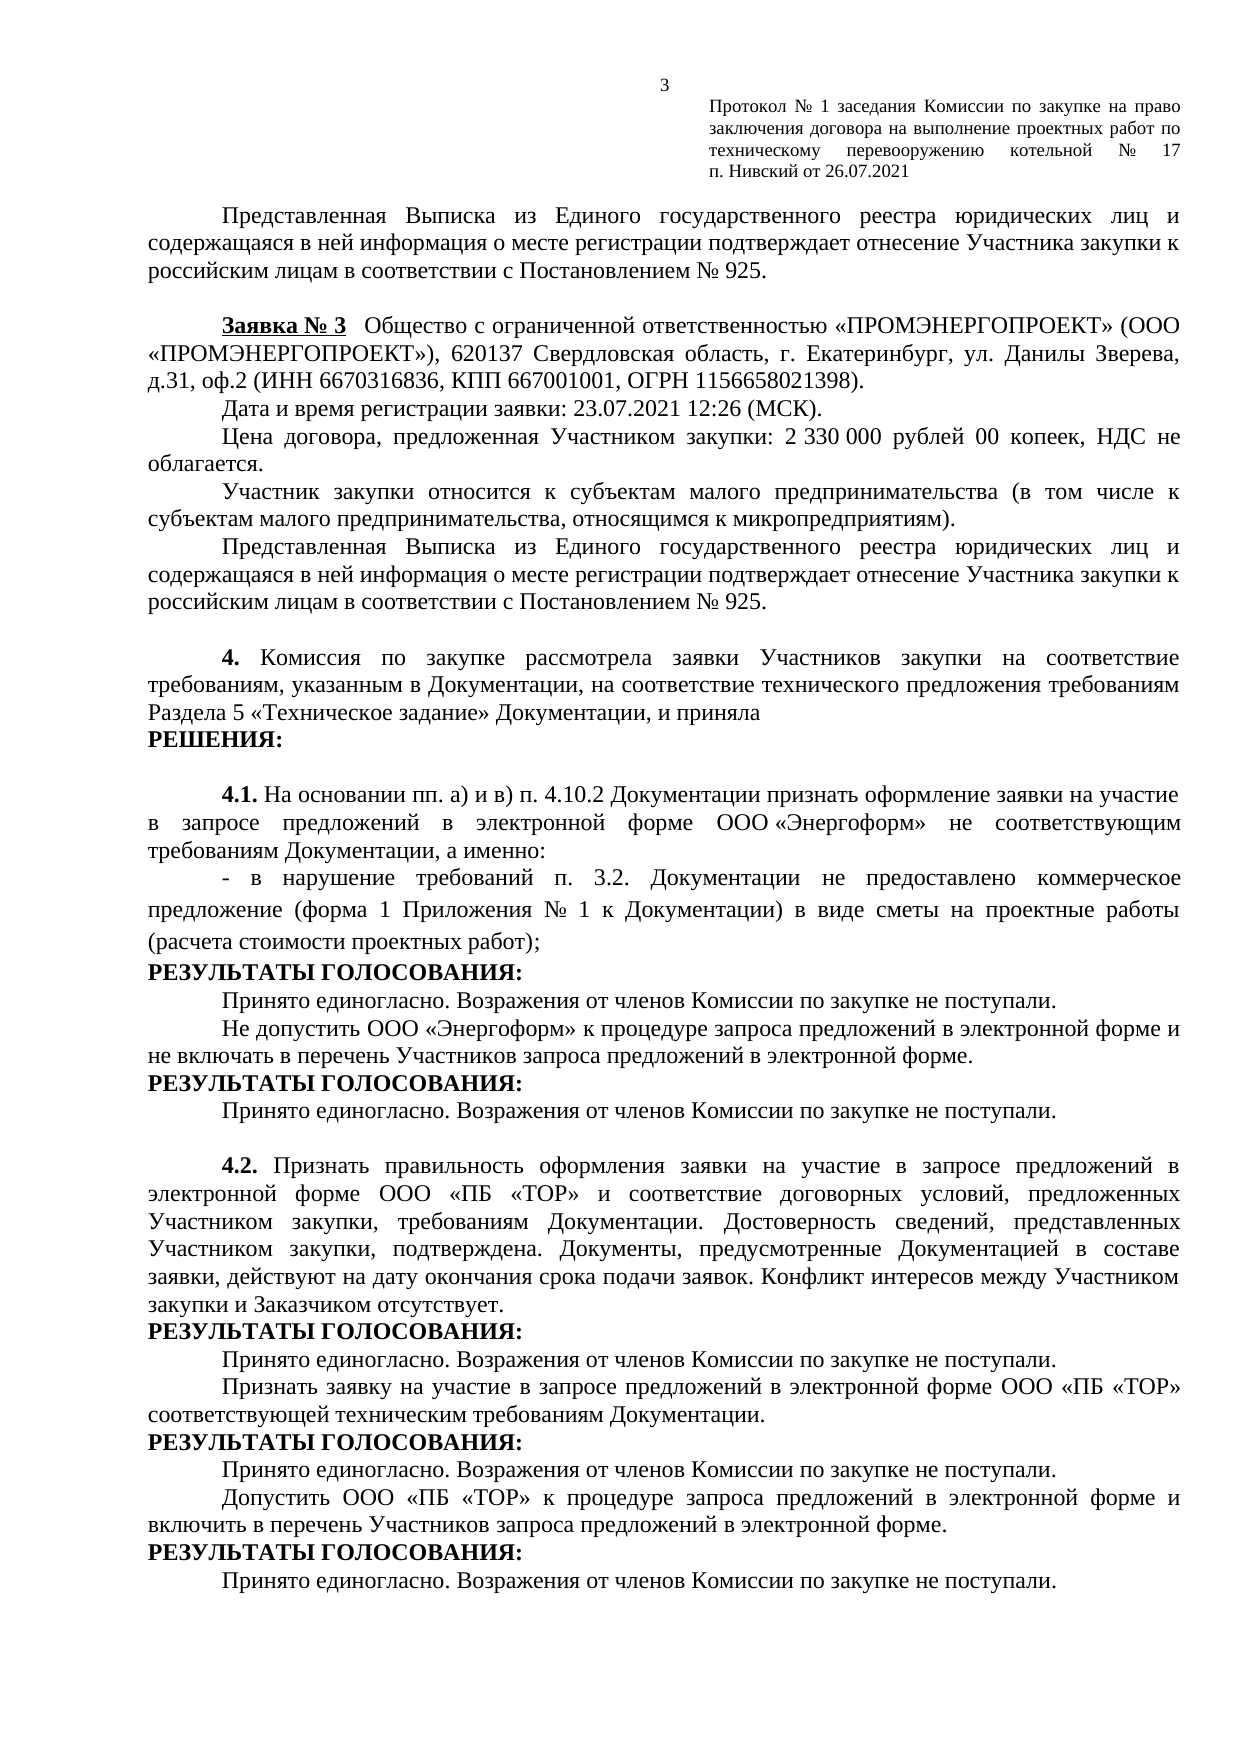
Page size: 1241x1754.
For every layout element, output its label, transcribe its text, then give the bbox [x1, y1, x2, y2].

text Дата и время регистрации заявки: 23.07.2021 12:26 (МСК). [148, 394, 1181, 422]
text РЕЗУЛЬТАТЫ ГОЛОСОВАНИЯ: [148, 1538, 1181, 1566]
text РЕЗУЛЬТАТЫ ГОЛОСОВАНИЯ: [148, 958, 1181, 986]
text Представленная Выписка из Единого государственного реестра юридических лиц и содержащаяся в ней информация о месте регистрации подтверждает отнесение Участника закупки к российским лицам в соответствии с Постановлением № 925. [148, 201, 1181, 284]
text 4.2. Признать правильность оформления заявки на участие в запросе предложений в электронной форме ООО «ПБ «ТОР» и соответствие договорных условий, предложенных Участником закупки, требованиям Документации. Достоверность сведений, представленных Участником закупки, подтверждена. Документы, предусмотренные Документацией в составе заявки, действуют на дату окончания срока подачи заявок. Конфликт интересов между Участником закупки и Заказчиком отсутствует. [148, 1152, 1181, 1317]
text Принято единогласно. Возражения от членов Комиссии по закупке не поступали. [148, 1096, 1181, 1124]
text Цена договора, предложенная Участником закупки: 2 330 000 рублей 00 копеек, НДС не облагается. [148, 422, 1181, 477]
text Допустить ООО «ПБ «ТОР» к процедуре запроса предложений в электронной форме и включить в перечень Участников запроса предложений в электронной форме. [148, 1483, 1181, 1538]
text - в нарушение требований п. 3.2. Документации не предоставлено коммерческое предложение (форма 1 Приложения № 1 к Документации) в виде сметы на проектные работы (расчета стоимости проектных работ); [148, 863, 1181, 954]
text Признать заявку на участие в запросе предложений в электронной форме ООО «ПБ «ТОР» соответствующей техническим требованиям Документации. [148, 1372, 1181, 1428]
text 4.1. На основании пп. а) и в) п. 4.10.2 Документации признать оформление заявки на участие в запросе предложений в электронной форме ООО «Энергоформ» не соответствующим требованиям Документации, а именно: [148, 781, 1181, 863]
text Принято единогласно. Возражения от членов Комиссии по закупке не поступали. [148, 1455, 1181, 1483]
text Принято единогласно. Возражения от членов Комиссии по закупке не поступали. [148, 1566, 1181, 1593]
text 4. Комиссия по закупке рассмотрела заявки Участников закупки на соответствие требованиям, указанным в Документации, на соответствие технического предложения требованиям Раздела 5 «Техническое задание» Документации, и приняла [148, 642, 1181, 725]
text Заявка № 3 Общество с ограниченной ответственностью «ПРОМЭНЕРГОПРОЕКТ» (ООО «ПРОМЭНЕРГОПРОЕКТ»), 620137 Свердловская область, г. Екатеринбург, ул. Данилы Зверева, д.31, оф.2 (ИНН 6670316836, КПП 667001001, ОГРН 1156658021398). [148, 311, 1181, 394]
text Представленная Выписка из Единого государственного реестра юридических лиц и содержащаяся в ней информация о месте регистрации подтверждает отнесение Участника закупки к российским лицам в соответствии с Постановлением № 925. [148, 532, 1181, 615]
text РЕЗУЛЬТАТЫ ГОЛОСОВАНИЯ: [148, 1428, 1181, 1455]
text Принято единогласно. Возражения от членов Комиссии по закупке не поступали. [148, 1345, 1181, 1372]
text РЕЗУЛЬТАТЫ ГОЛОСОВАНИЯ: [148, 1069, 1181, 1096]
text РЕШЕНИЯ: [148, 725, 1181, 753]
text РЕЗУЛЬТАТЫ ГОЛОСОВАНИЯ: [148, 1317, 1181, 1345]
text Принято единогласно. Возражения от членов Комиссии по закупке не поступали. [148, 986, 1181, 1013]
text Не допустить ООО «Энергоформ» к процедуре запроса предложений в электронной форме и не включать в перечень Участников запроса предложений в электронной форме. [148, 1013, 1181, 1069]
